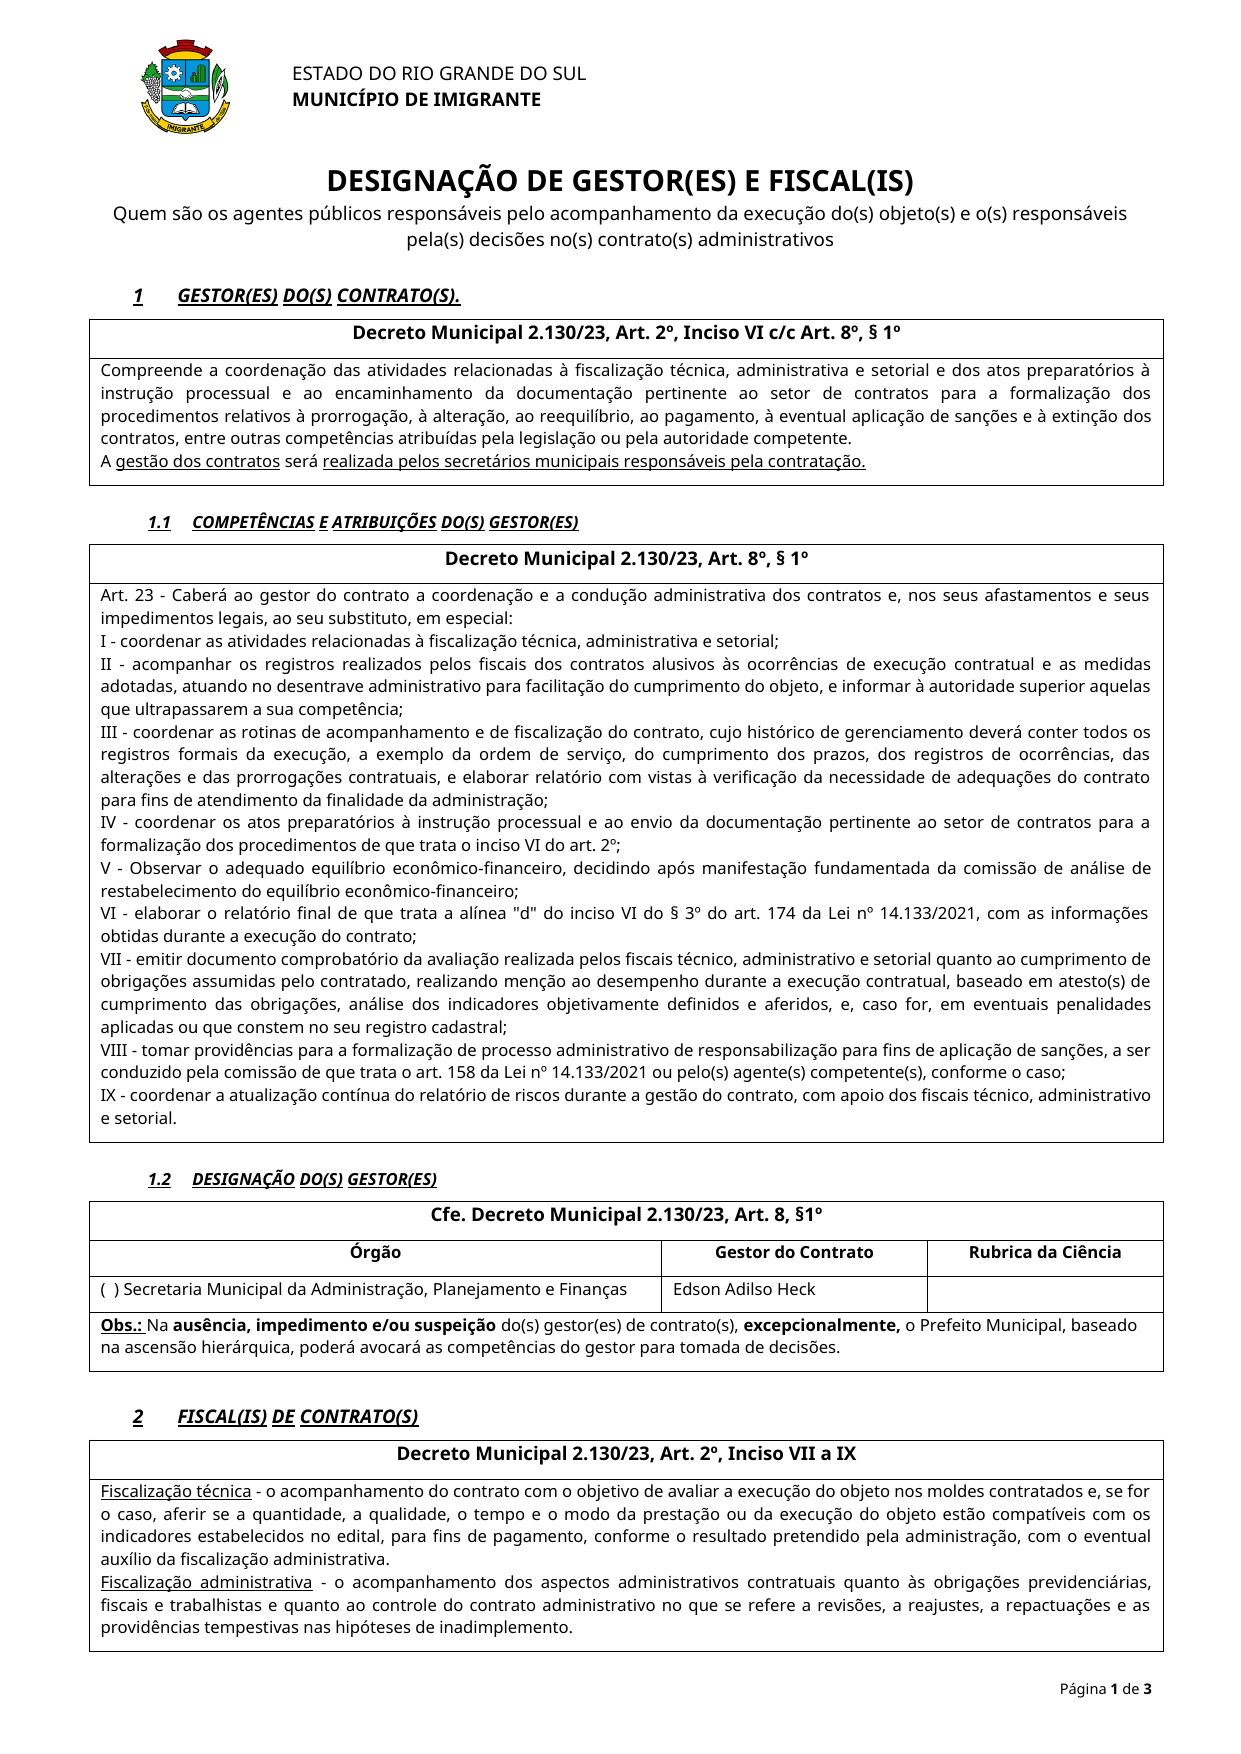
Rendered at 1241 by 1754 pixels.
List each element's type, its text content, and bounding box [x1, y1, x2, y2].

table_header Decreto Municipal 2.130/23, Art. 8º, § 1º [90, 545, 1163, 583]
table_cell Edson Adilso Heck [662, 1277, 927, 1312]
subtitle Gestor(es) do(s) Contrato(s). [133, 283, 1152, 308]
subtitle Fiscal(is) DE Contrato(s) [133, 1403, 1152, 1429]
table_header Decreto Municipal 2.130/23, Art. 2º, Inciso VI c/c Art. 8º, § 1º [90, 320, 1163, 358]
table_cell Art. 23 - Caberá ao gestor do contrato a coordenação e a condução administrativa dos contratos e, nos seus afastamentos e seus impedimentos legais, ao seu substituto, em especial: I - coordenar as atividades relacionadas à fiscalização técnica, administrativa e setorial; II - acompanhar os registros realizados pelos fiscais dos contratos alusivos às ocorrências de execução contratual e as medidas adotadas, atuando no desentrave administrativo para facilitação do cumprimento do objeto, e informar à autoridade superior aquelas que ultrapassarem a sua competência; III - coordenar as rotinas de acompanhamento e de fiscalização do contrato, cujo histórico de gerenciamento deverá conter todos os registros formais da execução, a exemplo da ordem de serviço, do cumprimento dos prazos, dos registros de ocorrências, das alterações e das prorrogações contratuais, e elaborar relatório com vistas à verificação da necessidade de adequações do contrato para fins de atendimento da finalidade da administração; IV - coordenar os atos preparatórios à instrução processual e ao envio da documentação pertinente ao setor de contratos para a formalização dos procedimentos de que trata o inciso VI do art. 2º; V - Observar o adequado equilíbrio econômico-financeiro, decidindo após manifestação fundamentada da comissão de análise de restabelecimento do equilíbrio econômico-financeiro; VI - elaborar o relatório final de que trata a alínea "d" do inciso VI do § 3º do art. 174 da Lei nº 14.133/2021, com as informações obtidas durante a execução do contrato; VII - emitir documento comprobatório da avaliação realizada pelos fiscais técnico, administrativo e setorial quanto ao cumprimento de obrigações assumidas pelo contratado, realizando menção ao desempenho durante a execução contratual, baseado em atesto(s) de cumprimento das obrigações, análise dos indicadores objetivamente definidos e aferidos, e, caso for, em eventuais penalidades aplicadas ou que constem no seu registro cadastral; VIII - tomar providências para a formalização de processo administrativo de responsabilização para fins de aplicação de sanções, a ser conduzido pela comissão de que trata o art. 158 da Lei nº 14.133/2021 ou pelo(s) agente(s) competente(s), conforme o caso; IX - coordenar a atualização contínua do relatório de riscos durante a gestão do contrato, com apoio dos fiscais técnico, administrativo e setorial. [90, 584, 1163, 1142]
text DESIGNAÇÃO DE GESTOR(ES) E FISCAL(IS) [89, 161, 1152, 200]
table_cell [928, 1277, 1163, 1312]
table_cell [90, 1480, 1163, 1651]
table_header Cfe. Decreto Municipal 2.130/23, Art. 8, §1º [90, 1202, 1163, 1240]
subtitle Competências e Atribuições do(s) Gestor(es) [148, 511, 1152, 533]
table_cell Obs.: Na ausência, impedimento e/ou suspeição do(s) gestor(es) de contrato(s), excepcionalmente, o Prefeito Municipal, baseado na ascensão hierárquica, poderá avocará as competências do gestor para tomada de decisões. [90, 1313, 1163, 1371]
table_cell Órgão [90, 1241, 661, 1276]
table_header Decreto Municipal 2.130/23, Art. 2º, Inciso VII a IX [90, 1441, 1163, 1478]
table_cell Gestor do Contrato [662, 1241, 927, 1276]
table_cell Rubrica da Ciência [928, 1241, 1163, 1276]
table_cell ( ) Secretaria Municipal da Administração, Planejamento e Finanças [90, 1277, 661, 1312]
text Quem são os agentes públicos responsáveis pelo acompanhamento da execução do(s) objeto(s) e o(s) responsáveis pela(s) decisões no(s) contrato(s) administrativos [89, 200, 1152, 251]
subtitle Designação do(s) Gestor(es) [148, 1168, 1152, 1190]
picture [138, 38, 232, 135]
table_cell Compreende a coordenação das atividades relacionadas à fiscalização técnica, administrativa e setorial e dos atos preparatórios à instrução processual e ao encaminhamento da documentação pertinente ao setor de contratos para a formalização dos procedimentos relativos à prorrogação, à alteração, ao reequilíbrio, ao pagamento, à eventual aplicação de sanções e à extinção dos contratos, entre outras competências atribuídas pela legislação ou pela autoridade competente. A gestão dos contratos será realizada pelos secretários municipais responsáveis pela contratação. [90, 359, 1163, 485]
